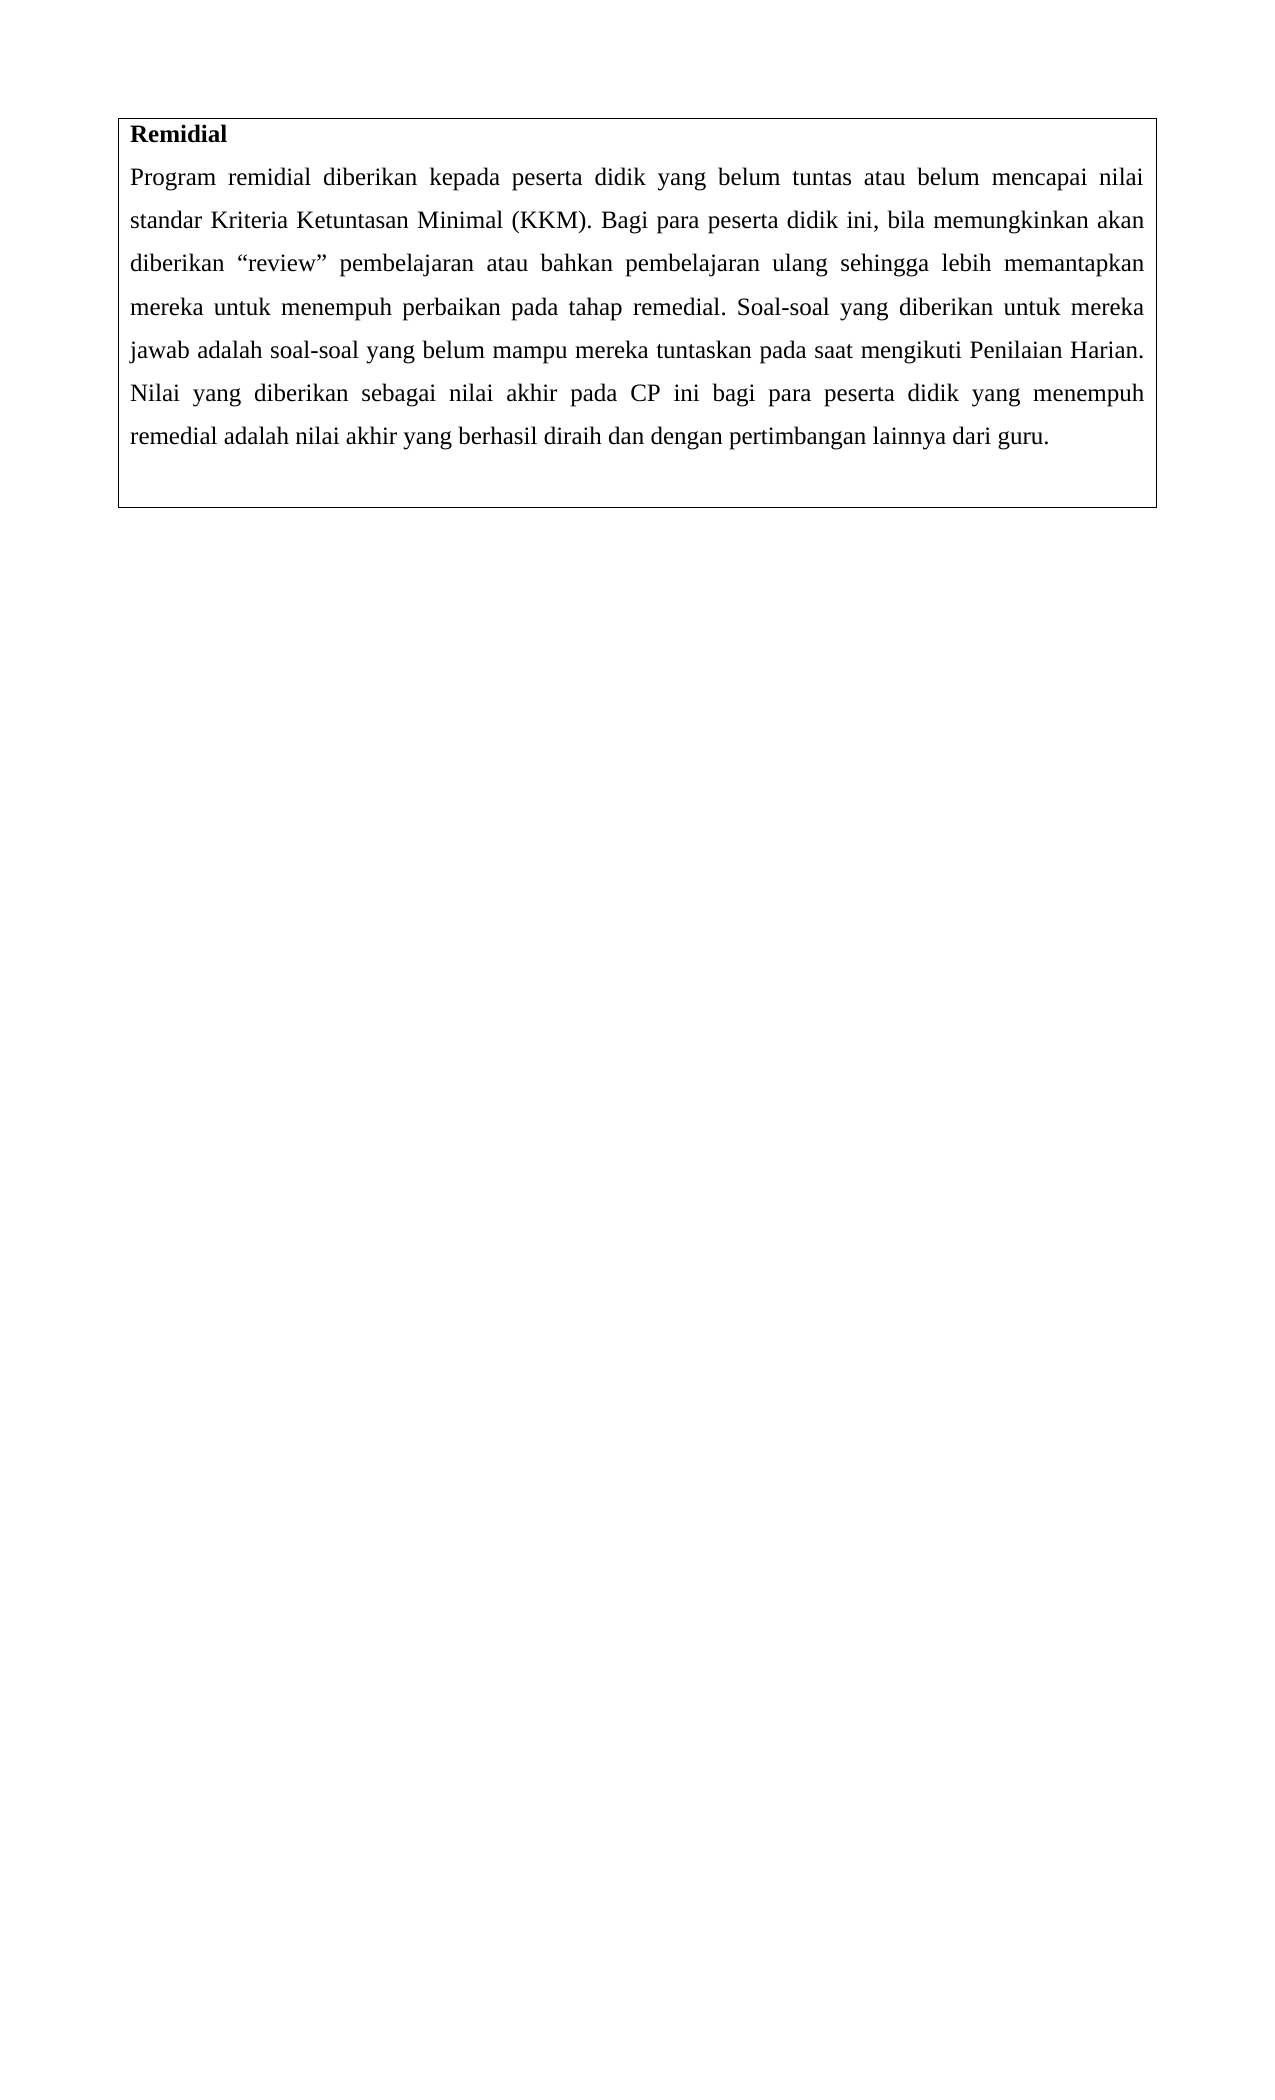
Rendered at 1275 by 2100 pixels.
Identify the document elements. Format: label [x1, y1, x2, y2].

table_cell [119, 119, 1156, 507]
